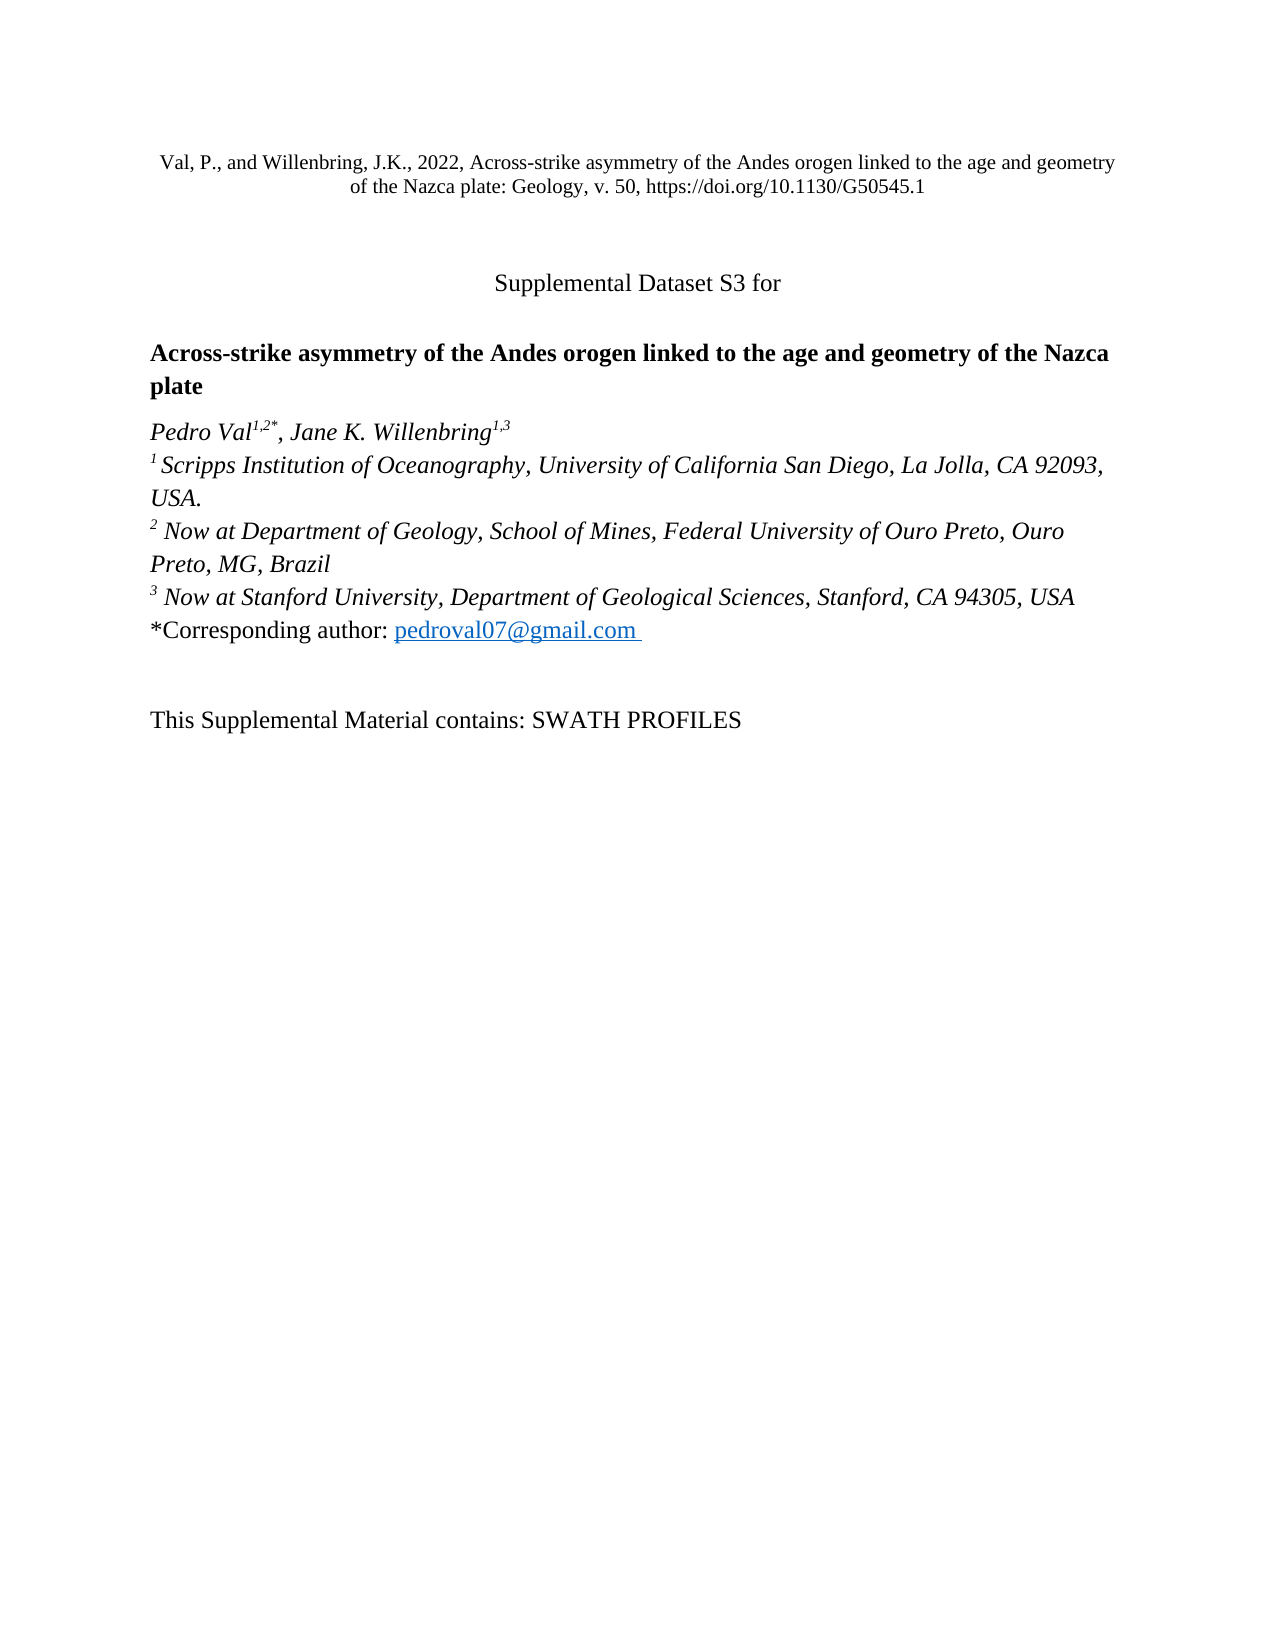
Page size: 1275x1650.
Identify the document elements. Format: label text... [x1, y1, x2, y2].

text Val, P., and Willenbring, J.K., 2022, Across-strike asymmetry of the Andes orogen linked to the age and geometry of the Nazca plate: Geology, v. 50, https://doi.org/10.1130/G50545.1 [150, 150, 1125, 198]
text 3 Now at Stanford University, Department of Geological Sciences, Stanford, CA 94305, USA [150, 582, 1125, 611]
text 1 Scripps Institution of Oceanography, University of California San Diego, La Jolla, CA 92093, USA. [150, 450, 1125, 511]
text Across-strike asymmetry of the Andes orogen linked to the age and geometry of the Nazca plate [150, 338, 1125, 400]
text This Supplemental Material contains: SWATH PROFILES [150, 705, 1125, 734]
text Pedro Val1,2*, Jane K. Willenbring1,3 [150, 417, 1125, 445]
text Supplemental Dataset S3 for [150, 268, 1125, 297]
text 2 Now at Department of Geology, School of Mines, Federal University of Ouro Preto, Ouro Preto, MG, Brazil [150, 516, 1125, 577]
text *Corresponding author: pedroval07@gmail.com [150, 615, 1125, 643]
